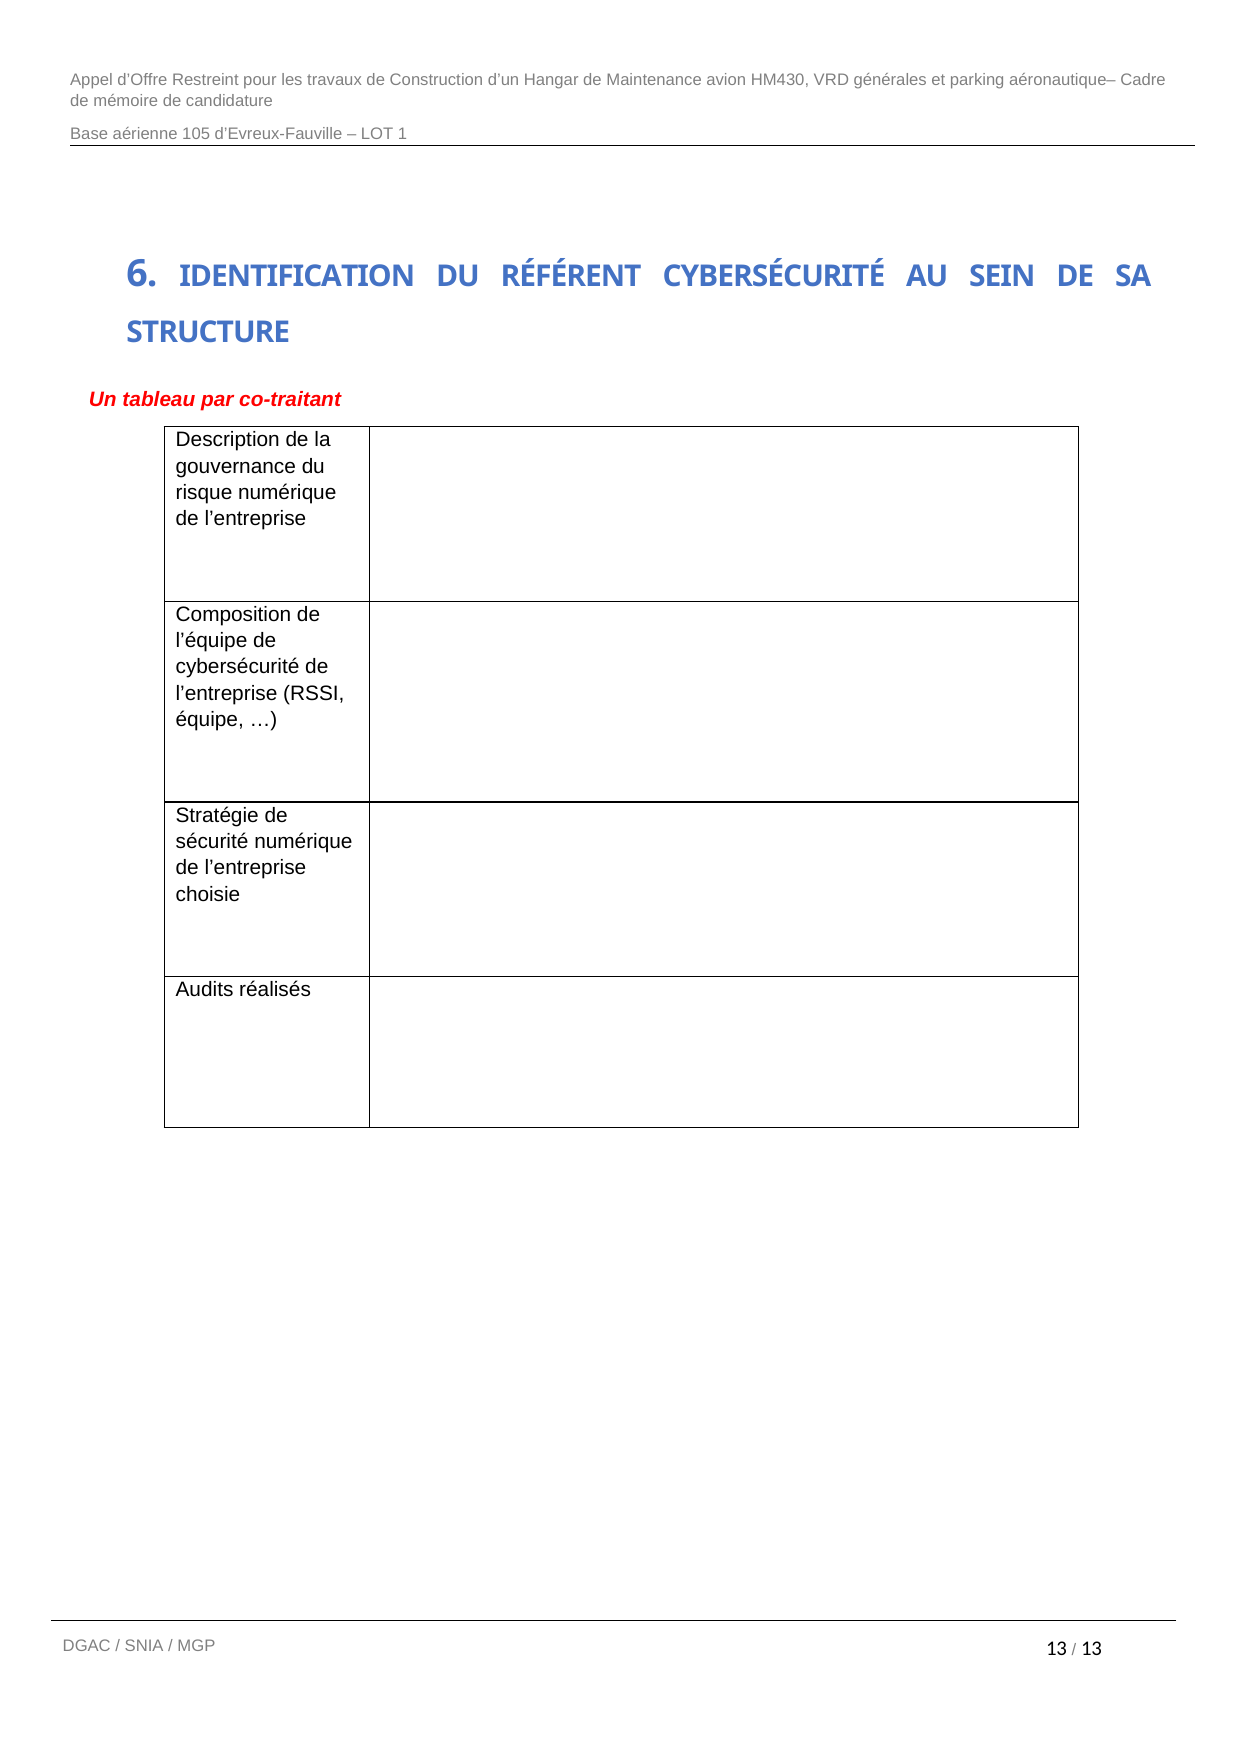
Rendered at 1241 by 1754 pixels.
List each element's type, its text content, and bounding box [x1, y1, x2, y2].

text Un tableau par co-traitant [89, 387, 1152, 411]
table_header [370, 427, 1078, 601]
table_cell [370, 977, 1078, 1127]
table_header Description de la gouvernance du risque numérique de l’entreprise [165, 427, 369, 601]
table_cell Audits réalisés [165, 977, 369, 1127]
table_cell Stratégie de sécurité numérique de l’entreprise choisie [165, 803, 369, 976]
table_cell [370, 602, 1078, 801]
table_cell [370, 803, 1078, 976]
table_cell Composition de l’équipe de cybersécurité de l’entreprise (RSSI, équipe, …) [165, 602, 369, 801]
text 6. identification du référent cybersécurité au sein de sa structure [126, 246, 1152, 353]
